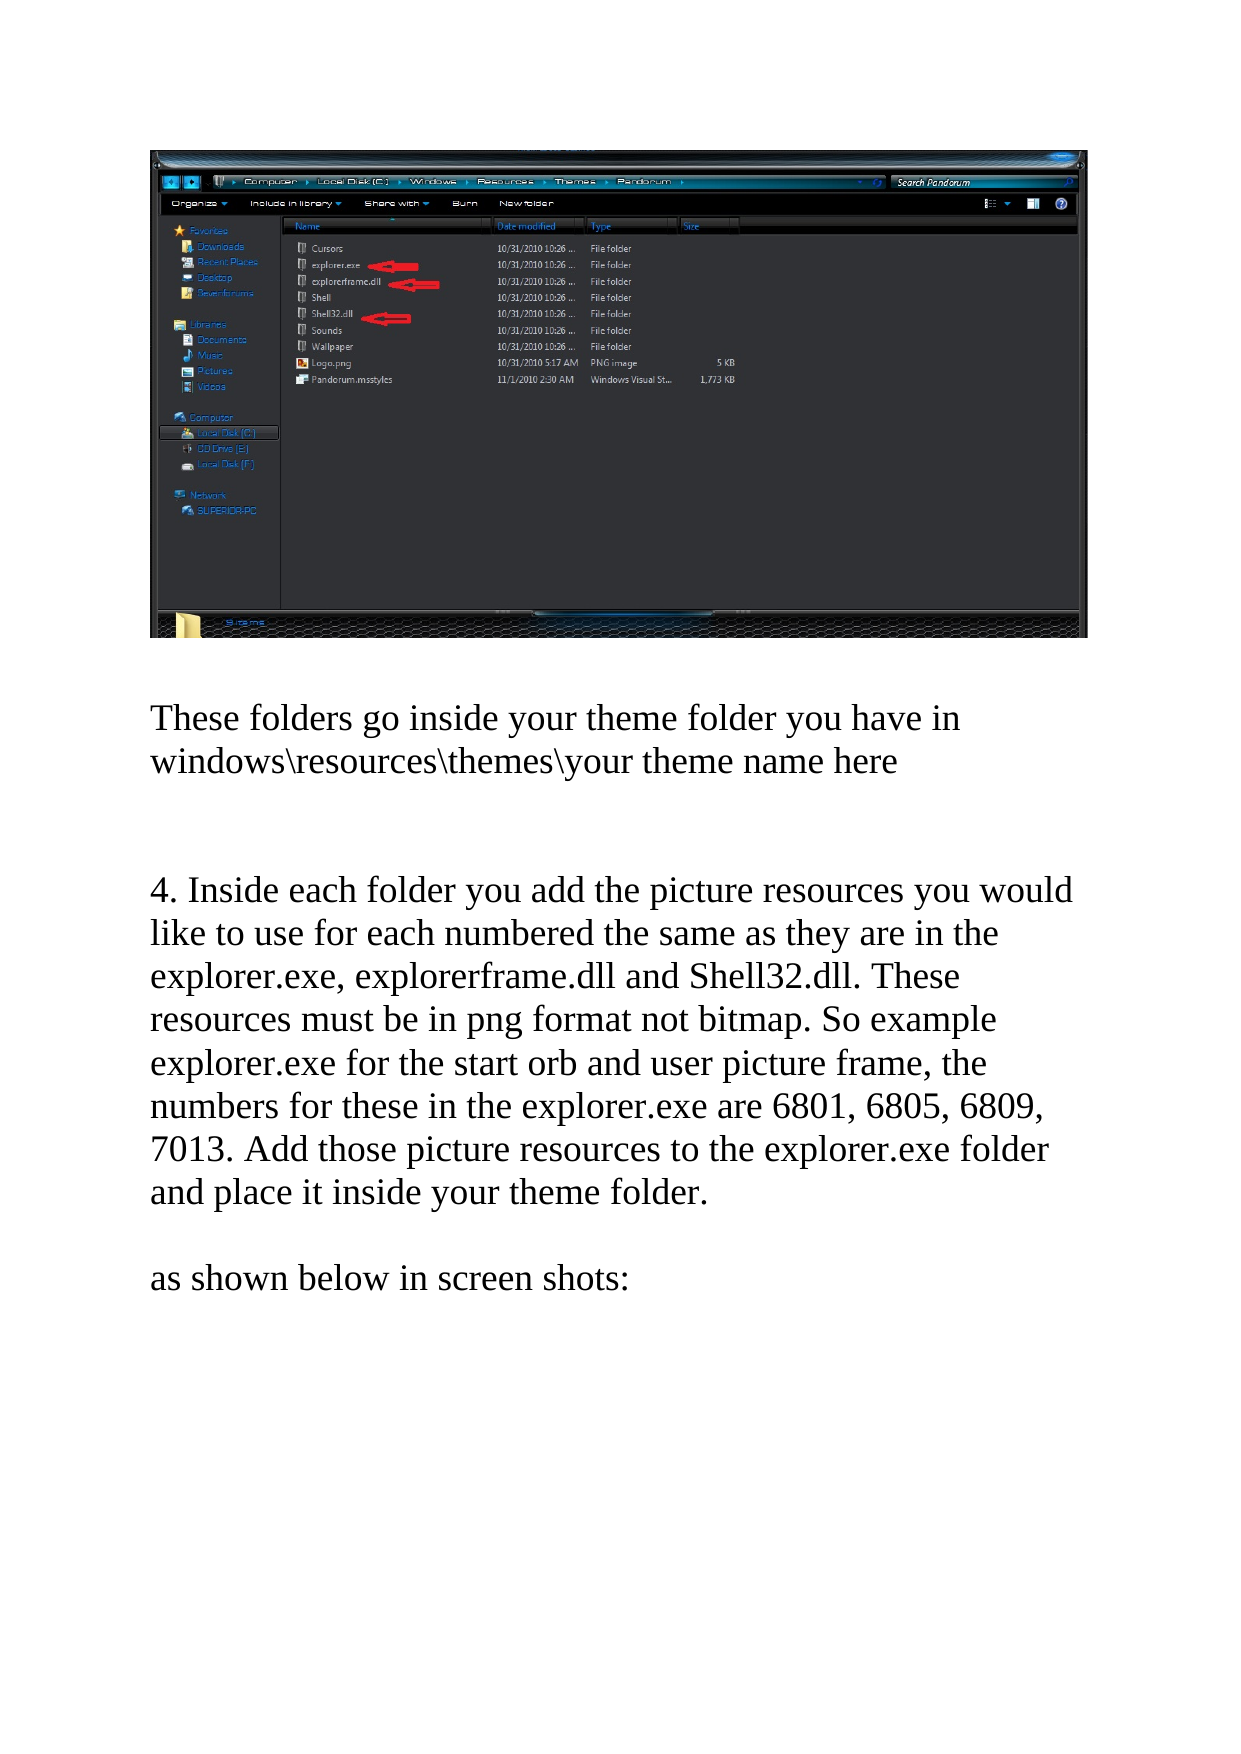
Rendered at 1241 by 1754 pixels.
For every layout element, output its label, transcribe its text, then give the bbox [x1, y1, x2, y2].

text These folders go inside your theme folder you have in windows\resources\themes\your theme name here 4. Inside each folder you add the picture resources you would like to use for each numbered the same as they are in the explorer.exe, explorerframe.dll and Shell32.dll. These resources must be in png format not bitmap. So example explorer.exe for the start orb and user picture frame, the numbers for these in the explorer.exe are 6801, 6805, 6809, 7013. Add those picture resources to the explorer.exe folder and place it inside your theme folder. as shown below in screen shots: [150, 637, 1090, 1299]
picture [150, 150, 1088, 638]
